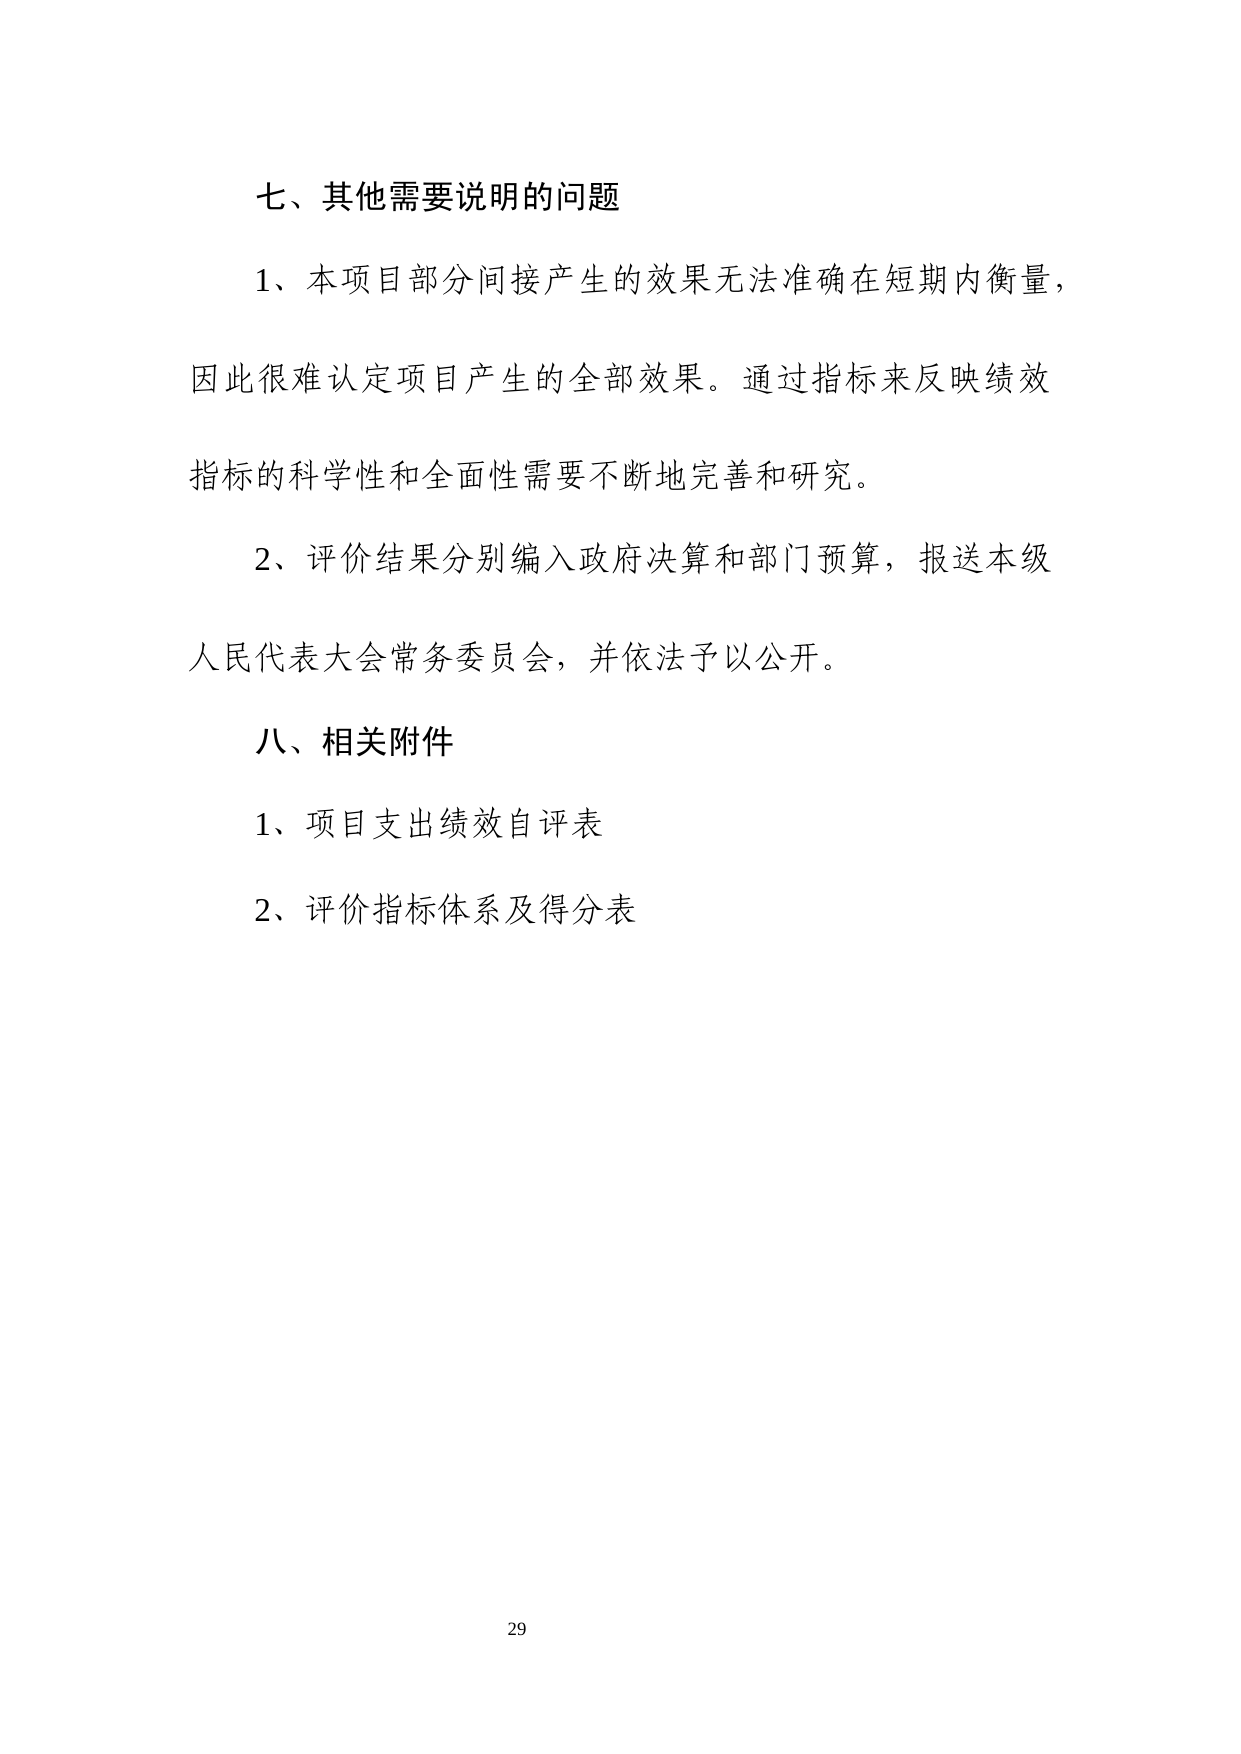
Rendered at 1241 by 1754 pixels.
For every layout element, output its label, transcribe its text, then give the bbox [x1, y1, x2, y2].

text 2、评价结果分别编入政府决算和部门预算，报送本级人民代表大会常务委员会，并依法予以公开。 [187, 525, 1053, 687]
text 1、本项目部分间接产生的效果无法准确在短期内衡量，因此很难认定项目产生的全部效果。通过指标来反映绩效，指标的科学性和全面性需要不断地完善和研究。 [187, 246, 1053, 506]
subtitle 七、其他需要说明的问题 [187, 162, 1053, 227]
text 2、评价指标体系及得分表 [187, 876, 1053, 941]
subtitle 八、相关附件 [187, 706, 1053, 771]
text 1、项目支出绩效自评表 [187, 790, 1053, 855]
